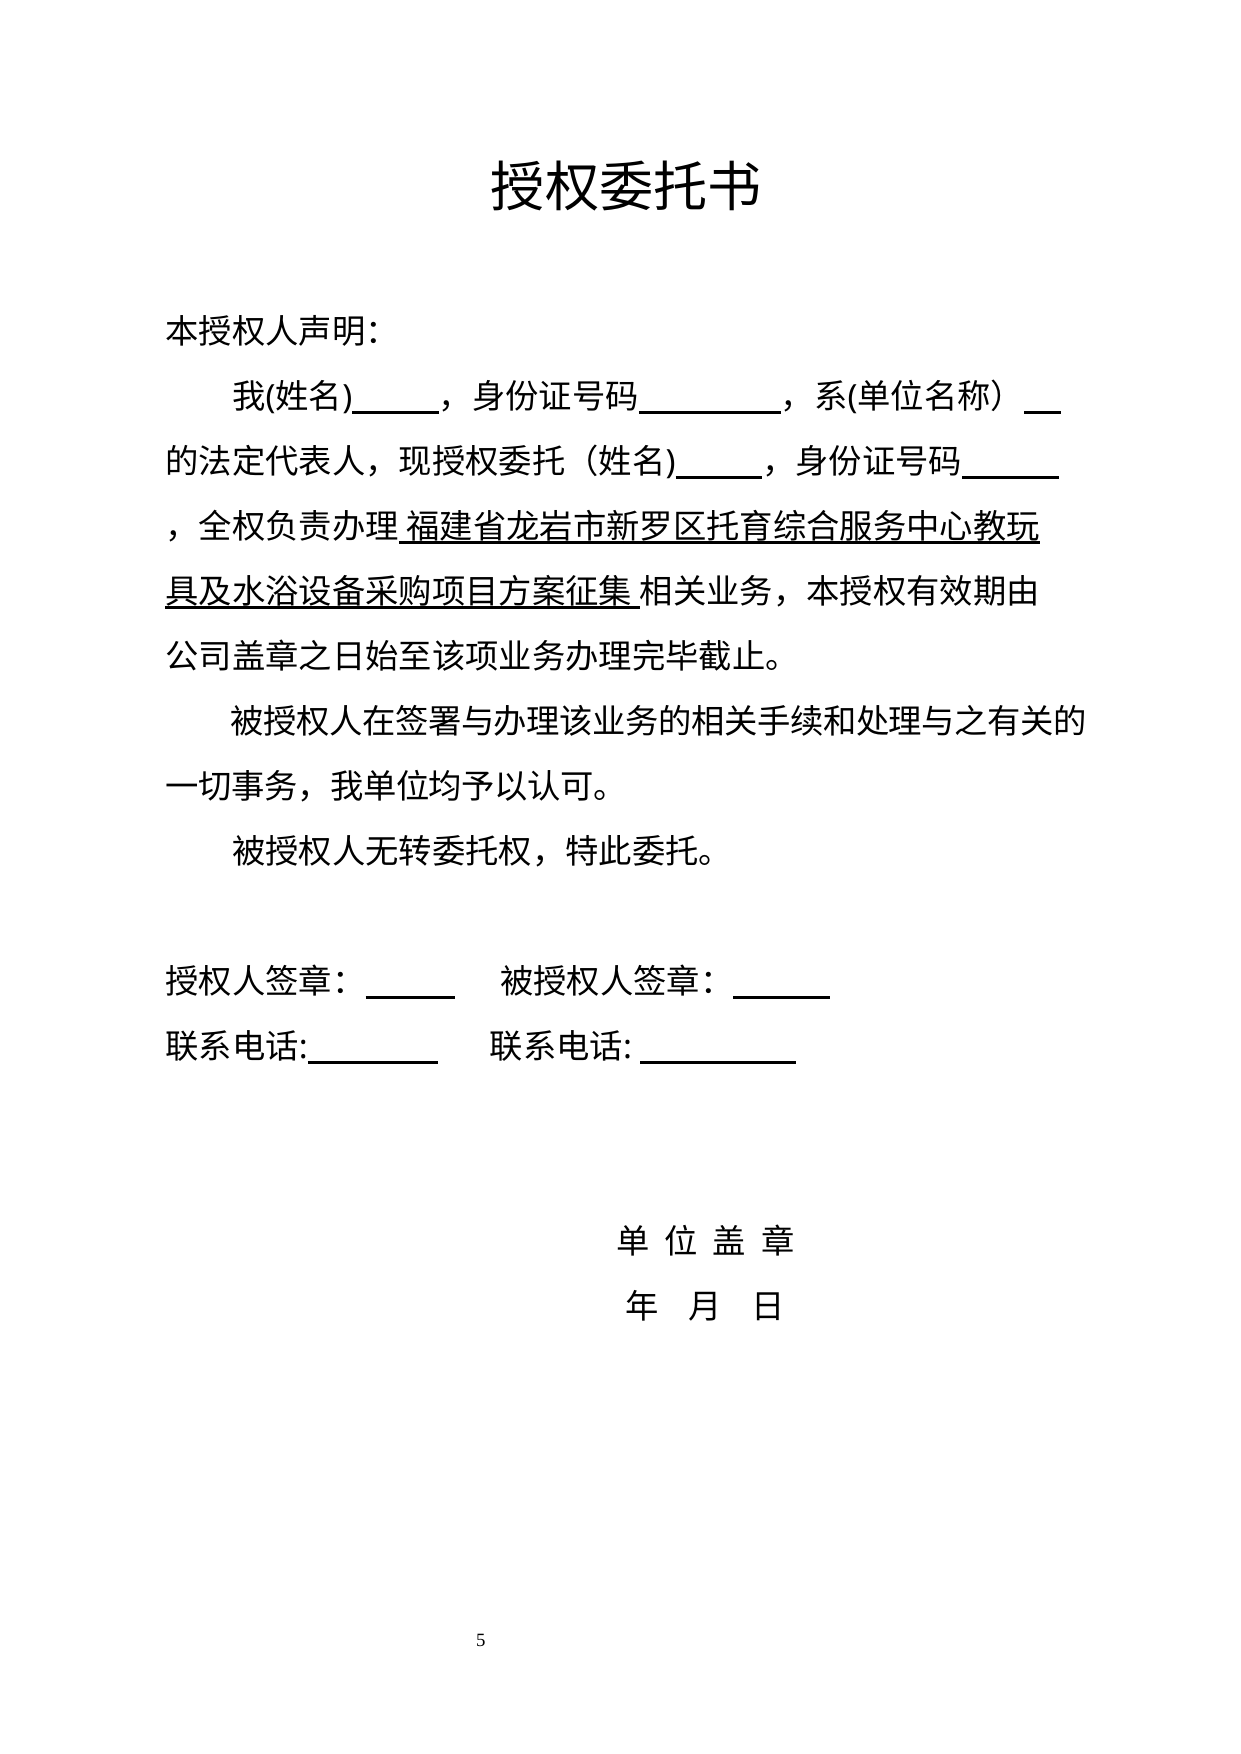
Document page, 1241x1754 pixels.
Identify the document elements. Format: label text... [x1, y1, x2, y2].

text 年 月 日 [165, 1272, 1020, 1337]
text 被授权人在签署与办理该业务的相关手续和处理与之有关的一切事务，我单位均予以认可。 [165, 687, 1087, 817]
text 授权委托书 [165, 134, 1087, 232]
text 本授权人声明： [165, 297, 1087, 362]
text 联系电话: 联系电话: [165, 1012, 1087, 1077]
text 单 位 盖 章 [165, 1207, 1020, 1272]
text 我(姓名) ，身份证号码 ，系(单位名称） 的法定代表人，现授权委托（姓名) ，身份证号码 ，全权负责办理 福建省龙岩市新罗区托育综合服务中心教玩具及水浴设备采购项目方案征集 相关业务，本授权有效期由公司盖章之日始至该项业务办理完毕截止。 [165, 362, 1064, 687]
text 被授权人无转委托权，特此委托。 [165, 817, 1087, 882]
text 授权人签章： 被授权人签章： [165, 947, 1087, 1012]
